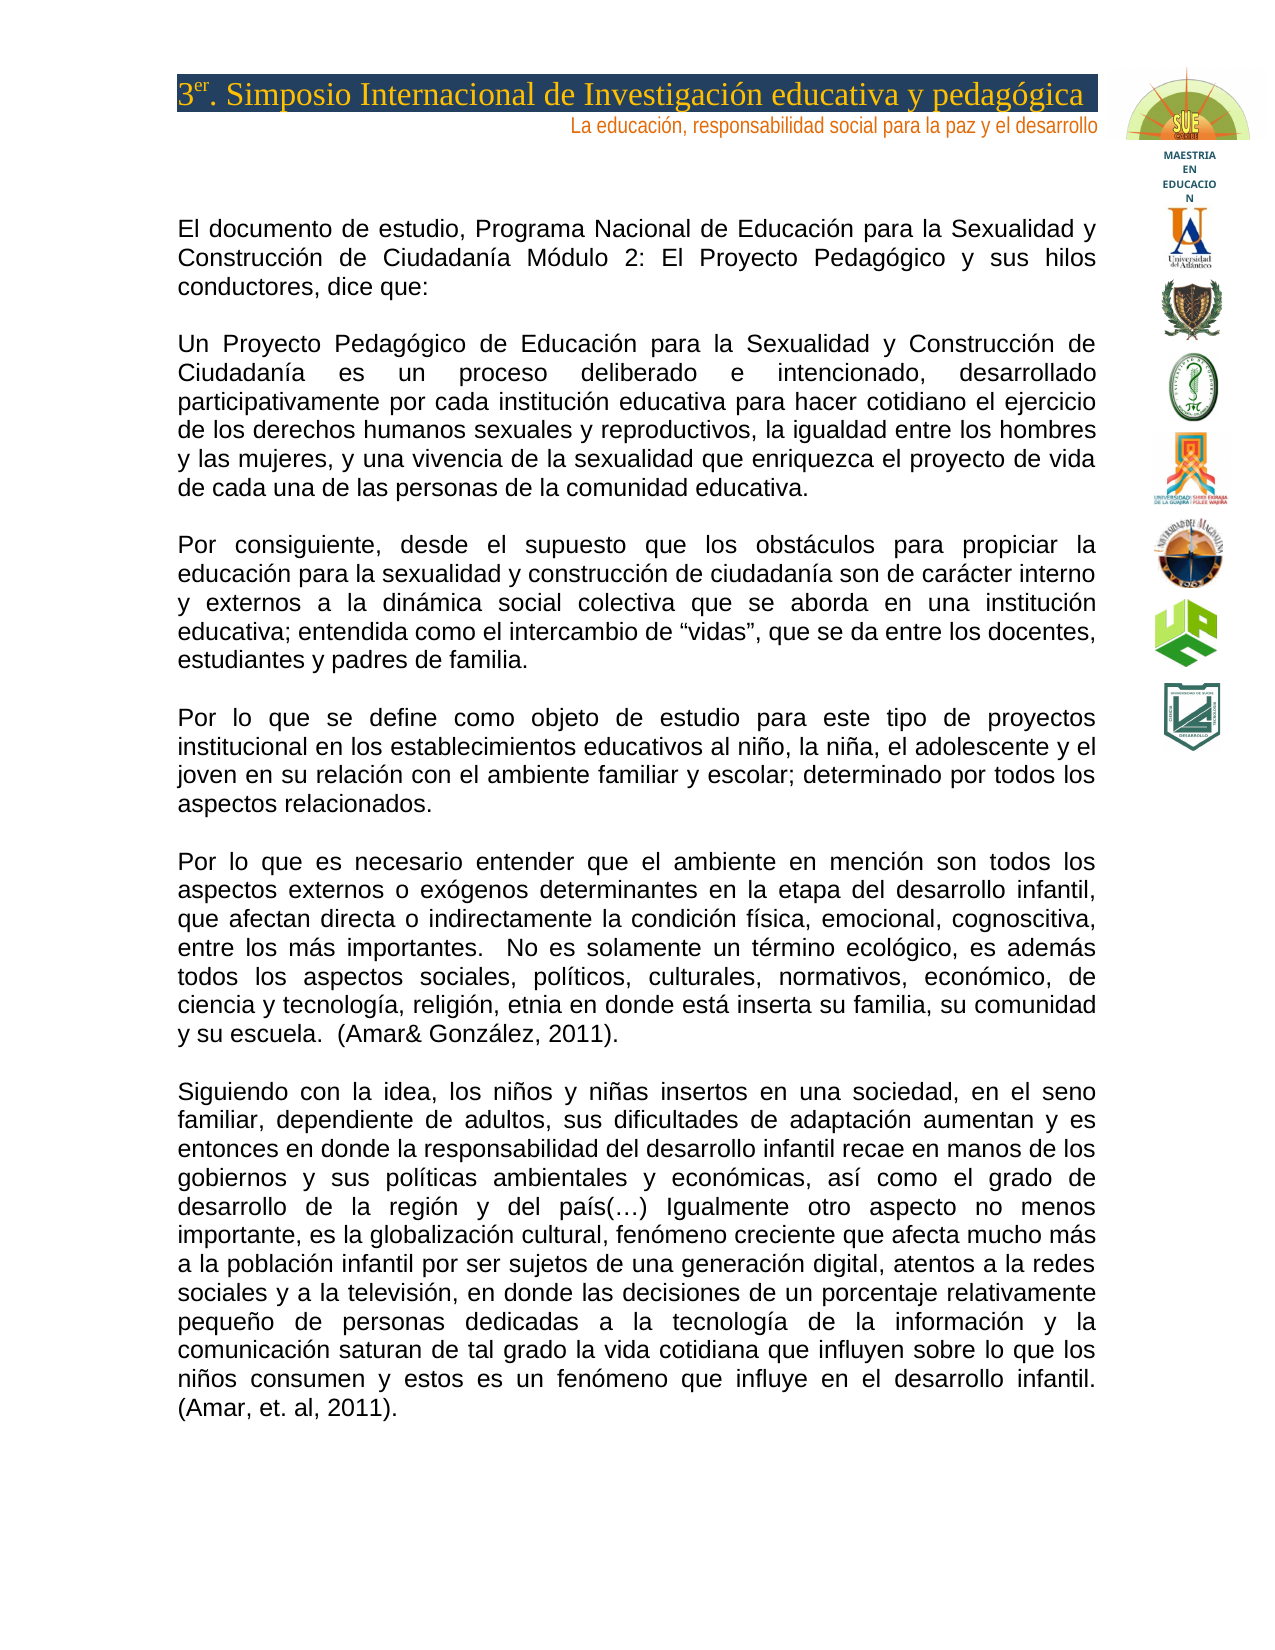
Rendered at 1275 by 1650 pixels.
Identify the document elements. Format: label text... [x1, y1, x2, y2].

picture [1155, 599, 1218, 667]
picture [1152, 432, 1230, 505]
picture [1106, 67, 1268, 139]
picture [1161, 279, 1223, 341]
text Siguiendo con la idea, los niños y niñas insertos en una sociedad, en el seno familiar, dependiente de adultos, sus dificultades de adaptación aumentan y es entonces en donde la responsabilidad del desarrollo infantil recae en manos de los gobiernos y sus políticas ambientales y económicas, así como el grado de desarrollo de la región y del país(…) Igualmente otro aspecto no menos importante, es la globalización cultural, fenómeno creciente que afecta mucho más a la población infantil por ser sujetos de una generación digital, atentos a la redes sociales y a la televisión, en donde las decisiones de un porcentaje relativamente pequeño de personas dedicadas a la tecnología de la información y la comunicación saturan de tal grado la vida cotidiana que influyen sobre lo que los niños consumen y estos es un fenómeno que influye en el desarrollo infantil. (Amar, et. al, 2011). [177, 1077, 1098, 1422]
picture [1164, 683, 1221, 751]
picture [1160, 204, 1215, 271]
text Por lo que es necesario entender que el ambiente en mención son todos los aspectos externos o exógenos determinantes en la etapa del desarrollo infantil, que afectan directa o indirectamente la condición física, emocional, cognoscitiva, entre los más importantes. No es solamente un término ecológico, es además todos los aspectos sociales, políticos, culturales, normativos, económico, de ciencia y tecnología, religión, etnia en donde está inserta su familia, su comunidad y su escuela. (Amar& González, 2011). [177, 847, 1098, 1048]
text Por consiguiente, desde el supuesto que los obstáculos para propiciar la educación para la sexualidad y construcción de ciudadanía son de carácter interno y externos a la dinámica social colectiva que se aborda en una institución educativa; entendida como el intercambio de “vidas”, que se da entre los docentes, estudiantes y padres de familia. [177, 530, 1098, 674]
text El documento de estudio, Programa Nacional de Educación para la Sexualidad y Construcción de Ciudadanía Módulo 2: El Proyecto Pedagógico y sus hilos conductores, dice que: [177, 214, 1098, 300]
text Un Proyecto Pedagógico de Educación para la Sexualidad y Construcción de Ciudadanía es un proceso deliberado e intencionado, desarrollado participativamente por cada institución educativa para hacer cotidiano el ejercicio de los derechos humanos sexuales y reproductivos, la igualdad entre los hombres y las mujeres, y una vivencia de la sexualidad que enriquezca el proyecto de vida de cada una de las personas de la comunidad educativa. [177, 329, 1098, 502]
picture [1168, 352, 1219, 422]
text Por lo que se define como objeto de estudio para este tipo de proyectos institucional en los establecimientos educativos al niño, la niña, el adolescente y el joven en su relación con el ambiente familiar y escolar; determinado por todos los aspectos relacionados. [177, 703, 1098, 818]
